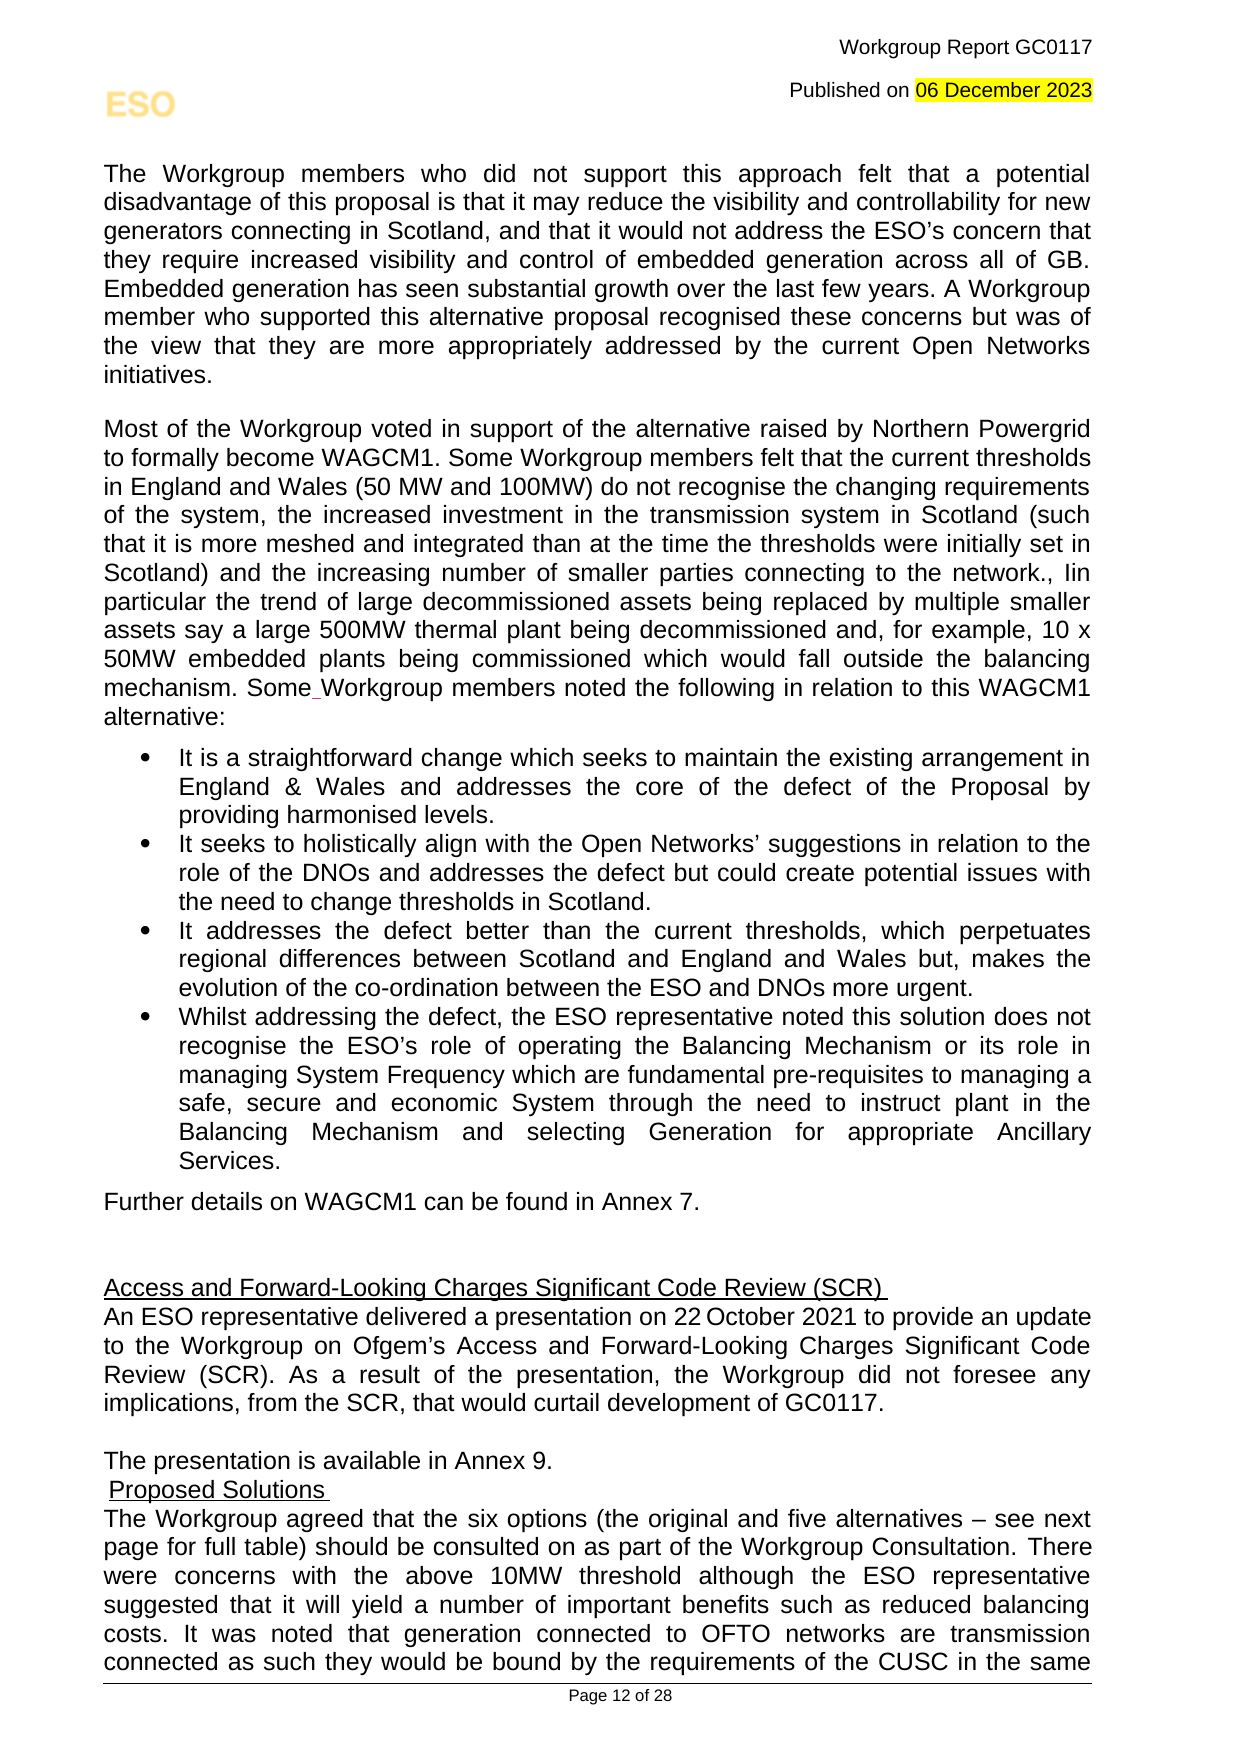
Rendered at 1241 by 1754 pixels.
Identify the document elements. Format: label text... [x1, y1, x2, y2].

text Most of the Workgroup voted in support of the alternative raised by Northern Powergrid to formally become WAGCM1. Some Workgroup members felt that the current thresholds in England and Wales (50 MW and 100MW) do not recognise the changing requirements of the system, the increased investment in the transmission system in Scotland (such that it is more meshed and integrated than at the time the thresholds were initially set in Scotland) and the increasing number of smaller parties connecting to the network n particular the trend of which would fall outside the balancing mechanism. Some Workgroup members noted the following in relation to WAGCM1: [103, 414, 1092, 730]
picture [103, 79, 181, 125]
list Whilst addressing the defect, the ESO representative noted this solution does not recognise the ESO’s role of operating the Balancing Mechanism or its role in managing System Frequency which are fundamental pre-requisites to managing a safe, secure and economic System through the need to instruct plant in the Balancing Mechanism and selecting Generation for appropriate Ancillary Services. [141, 1002, 1092, 1175]
text Proposed Solutions [103, 1475, 1092, 1504]
list It seeks to holistically align with the Open Networks’ suggestions in relation to the role of the DNOs and addresses the defect but could create potential issues with the need to change thresholds in Scotland. [141, 829, 1092, 916]
text The presentation is available in Annex 9. [103, 1446, 1092, 1475]
text The Workgroup members who did not support this approach felt that a potential disadvantage of this proposal is that it may reduce the visibility and controllability for new generators connecting in Scotland, and that it would not address the ESO’s concern that they require increased visibility and control of embedded generation across all of GB. Embedded generation has seen substantial growth over the last few years. A Workgroup member who supported this alternative proposal recognised these concerns but was of the view that they are more appropriately addressed by the current Open Networks initiatives. [103, 158, 1092, 388]
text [103, 1504, 1092, 1676]
list It is a straightforward change which seeks to maintain the existing arrangement in England & Wales and addresses the core of the defect of the Proposal by providing harmonised levels. [141, 743, 1092, 829]
text Access and Forward-Looking Charges Significant Code Review (SCR) [103, 1273, 1092, 1302]
text Further details on WAGCM1 can be found in Annex 7. [103, 1187, 1092, 1216]
text An ESO representative delivered a presentation on 22 October 2021 to provide an update to the Workgroup on Ofgem’s Access and Forward-Looking Charges Significant Code Review (SCR). As a result of the presentation, the Workgroup did not foresee any implications, from the SCR, that would curtail development of GC0117. [103, 1302, 1092, 1417]
list It addresses the defect better than the current thresholds, which perpetuates regional differences between Scotland and England and Wales but, makes the evolution of the co-ordination between the ESO and DNOs more urgent. [141, 916, 1092, 1002]
